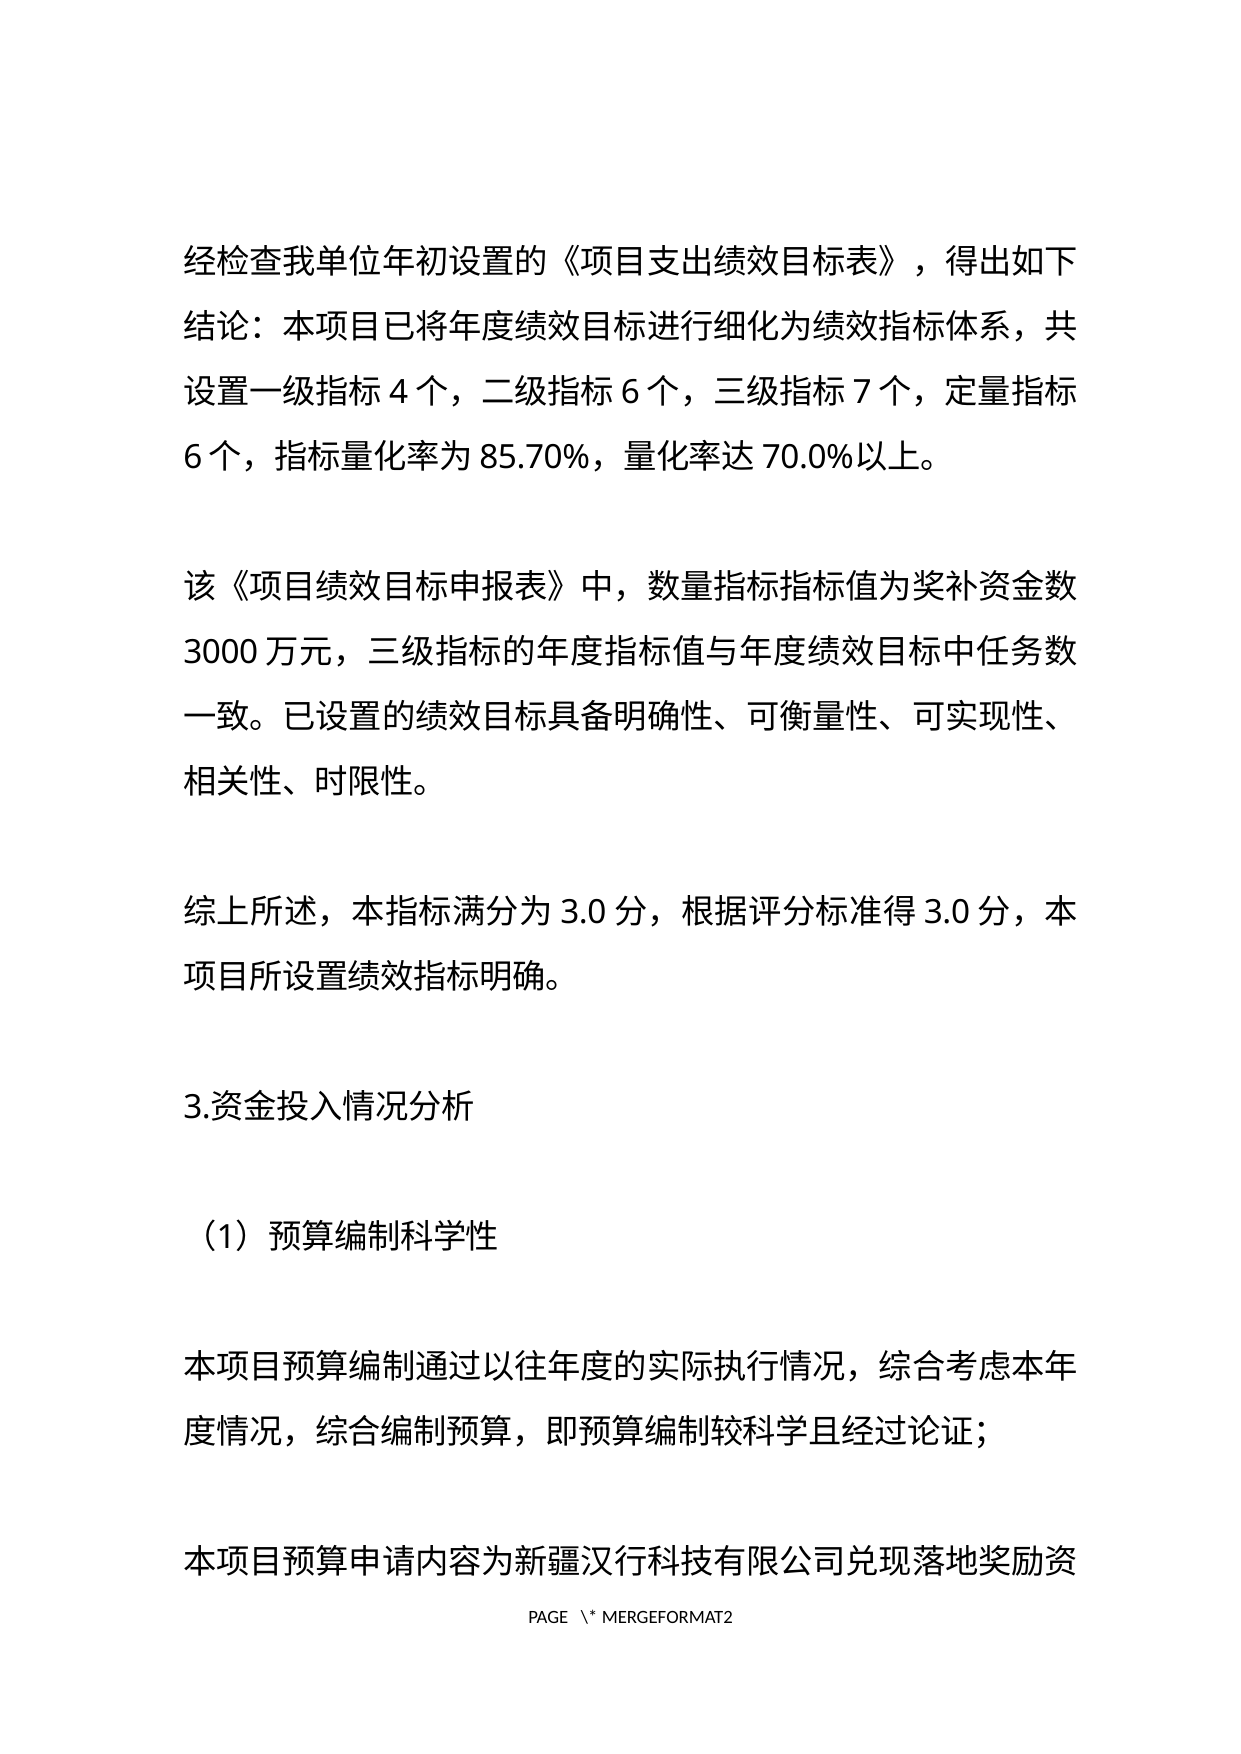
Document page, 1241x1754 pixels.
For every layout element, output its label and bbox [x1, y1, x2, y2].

text [183, 162, 1078, 1592]
